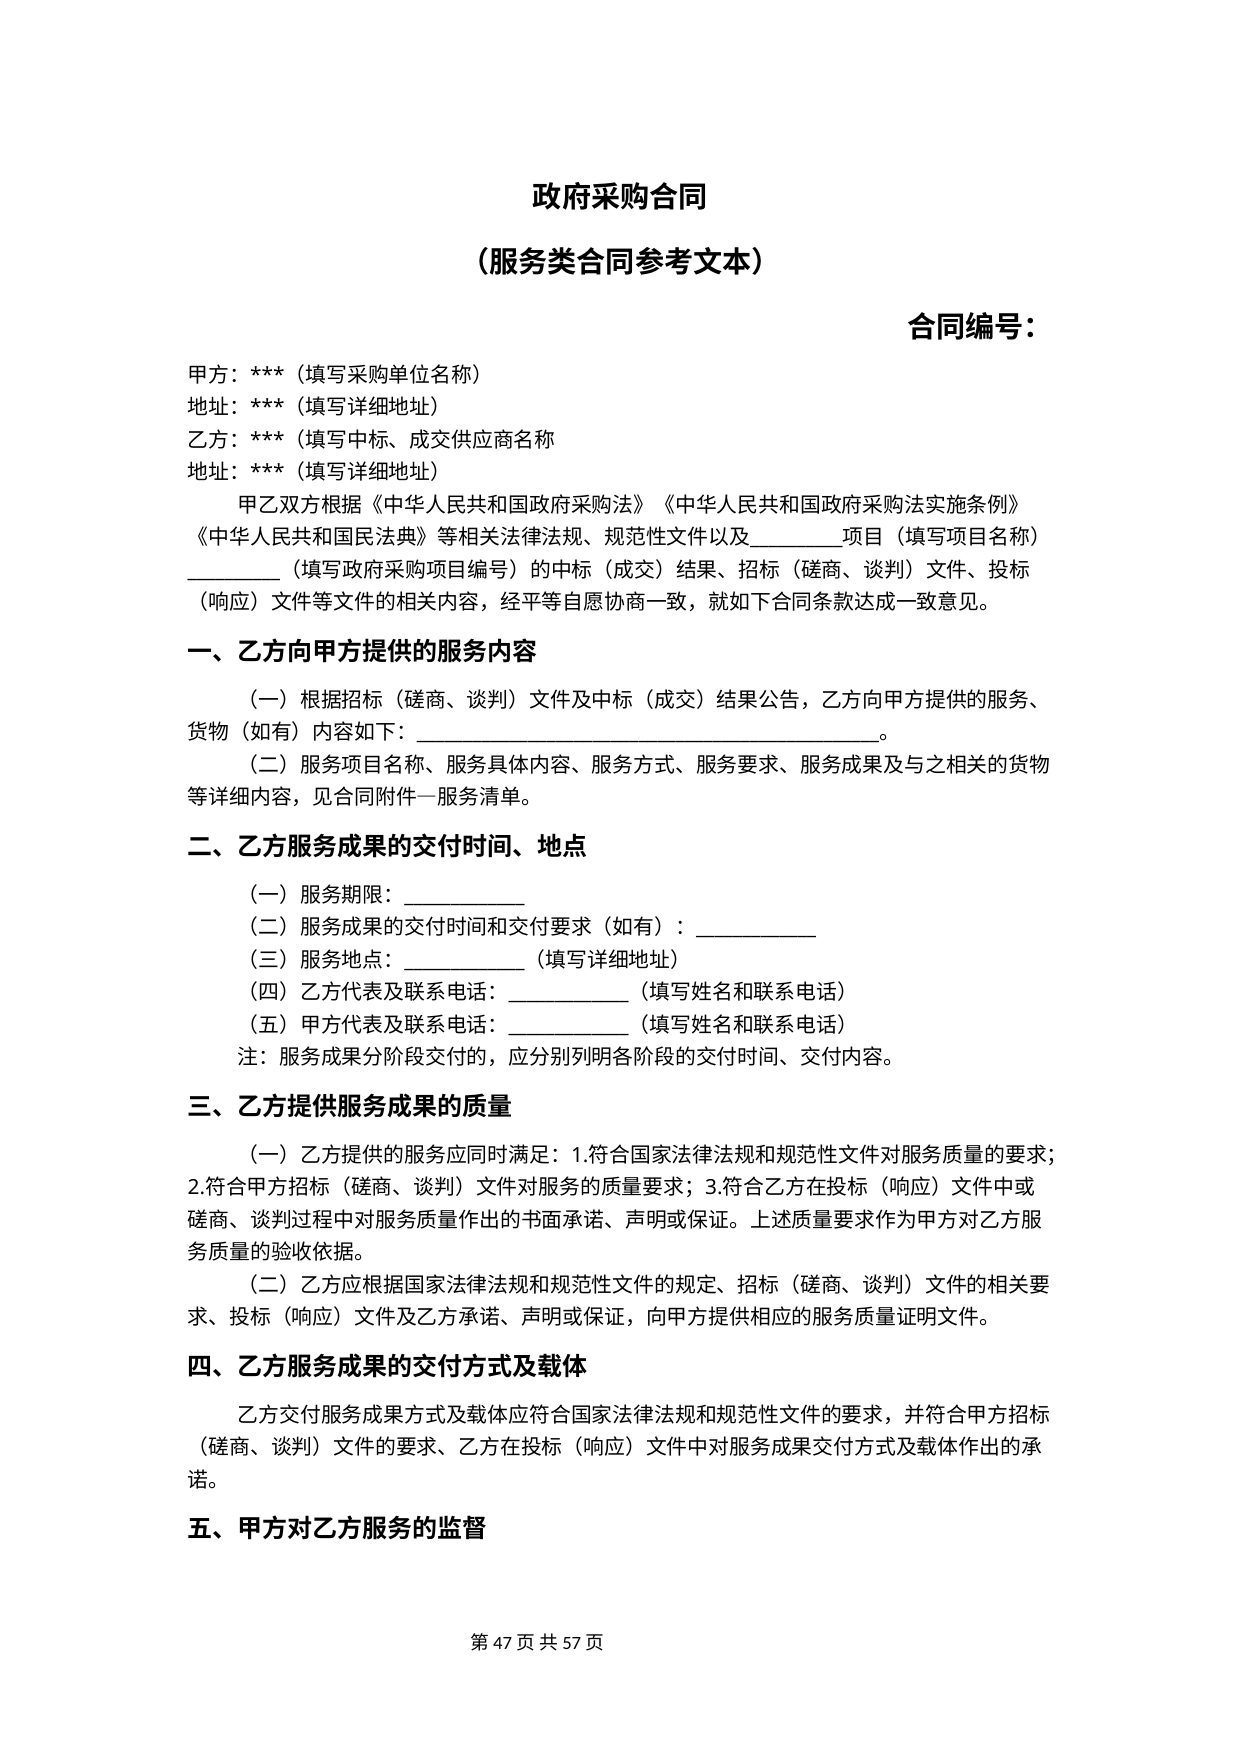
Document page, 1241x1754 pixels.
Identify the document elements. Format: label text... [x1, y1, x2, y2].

text 乙方交付服务成果方式及载体应符合国家法律法规和规范性文件的要求，并符合甲方招标（磋商、谈判）文件的要求、乙方在投标（响应）文件中对服务成果交付方式及载体作出的承诺。 [187, 1397, 1053, 1494]
text 一、乙方向甲方提供的服务内容 [187, 617, 1053, 682]
text （一）服务期限：_____________ [187, 877, 1053, 909]
text 地址：***（填写详细地址） [187, 389, 1053, 422]
text （一）乙方提供的服务应同时满足：1.符合国家法律法规和规范性文件对服务质量的要求；2.符合甲方招标（磋商、谈判）文件对服务的质量要求；3.符合乙方在投标（响应）文件中或磋商、谈判过程中对服务质量作出的书面承诺、声明或保证。上述质量要求作为甲方对乙方服务质量的验收依据。 [187, 1137, 1053, 1267]
text 乙方：***（填写中标、成交供应商名称 [187, 422, 1053, 454]
text 五、甲方对乙方服务的监督 [187, 1494, 1053, 1559]
text （四）乙方代表及联系电话：_____________（填写姓名和联系电话） [187, 974, 1053, 1007]
text （服务类合同参考文本） [187, 227, 1053, 292]
text 政府采购合同 [187, 162, 1053, 227]
text 地址：***（填写详细地址） [187, 454, 1053, 487]
text （二）乙方应根据国家法律法规和规范性文件的规定、招标（磋商、谈判）文件的相关要求、投标（响应）文件及乙方承诺、声明或保证，向甲方提供相应的服务质量证明文件。 [187, 1267, 1053, 1332]
text （三）服务地点：_____________（填写详细地址） [187, 942, 1053, 974]
text （二）服务项目名称、服务具体内容、服务方式、服务要求、服务成果及与之相关的货物等详细内容，见合同附件—服务清单。 [187, 747, 1053, 812]
text 合同编号： [187, 292, 1053, 357]
text 四、乙方服务成果的交付方式及载体 [187, 1332, 1053, 1397]
text 甲乙双方根据《中华人民共和国政府采购法》《中华人民共和国政府采购法实施条例》《中华人民共和国民法典》等相关法律法规、规范性文件以及__________项目（填写项目名称）__________（填写政府采购项目编号）的中标（成交）结果、招标（磋商、谈判）文件、投标（响应）文件等文件的相关内容，经平等自愿协商一致，就如下合同条款达成一致意见。 [187, 487, 1053, 617]
text （五）甲方代表及联系电话：_____________（填写姓名和联系电话） [187, 1007, 1053, 1039]
text 二、乙方服务成果的交付时间、地点 [187, 812, 1053, 877]
text （一）根据招标（磋商、谈判）文件及中标（成交）结果公告，乙方向甲方提供的服务、货物（如有）内容如下：__________________________________________________。 [187, 682, 1053, 747]
text 甲方：***（填写采购单位名称） [187, 357, 1053, 389]
text 三、乙方提供服务成果的质量 [187, 1072, 1053, 1137]
text 注：服务成果分阶段交付的，应分别列明各阶段的交付时间、交付内容。 [187, 1039, 1053, 1072]
text （二）服务成果的交付时间和交付要求（如有）：_____________ [187, 909, 1053, 942]
